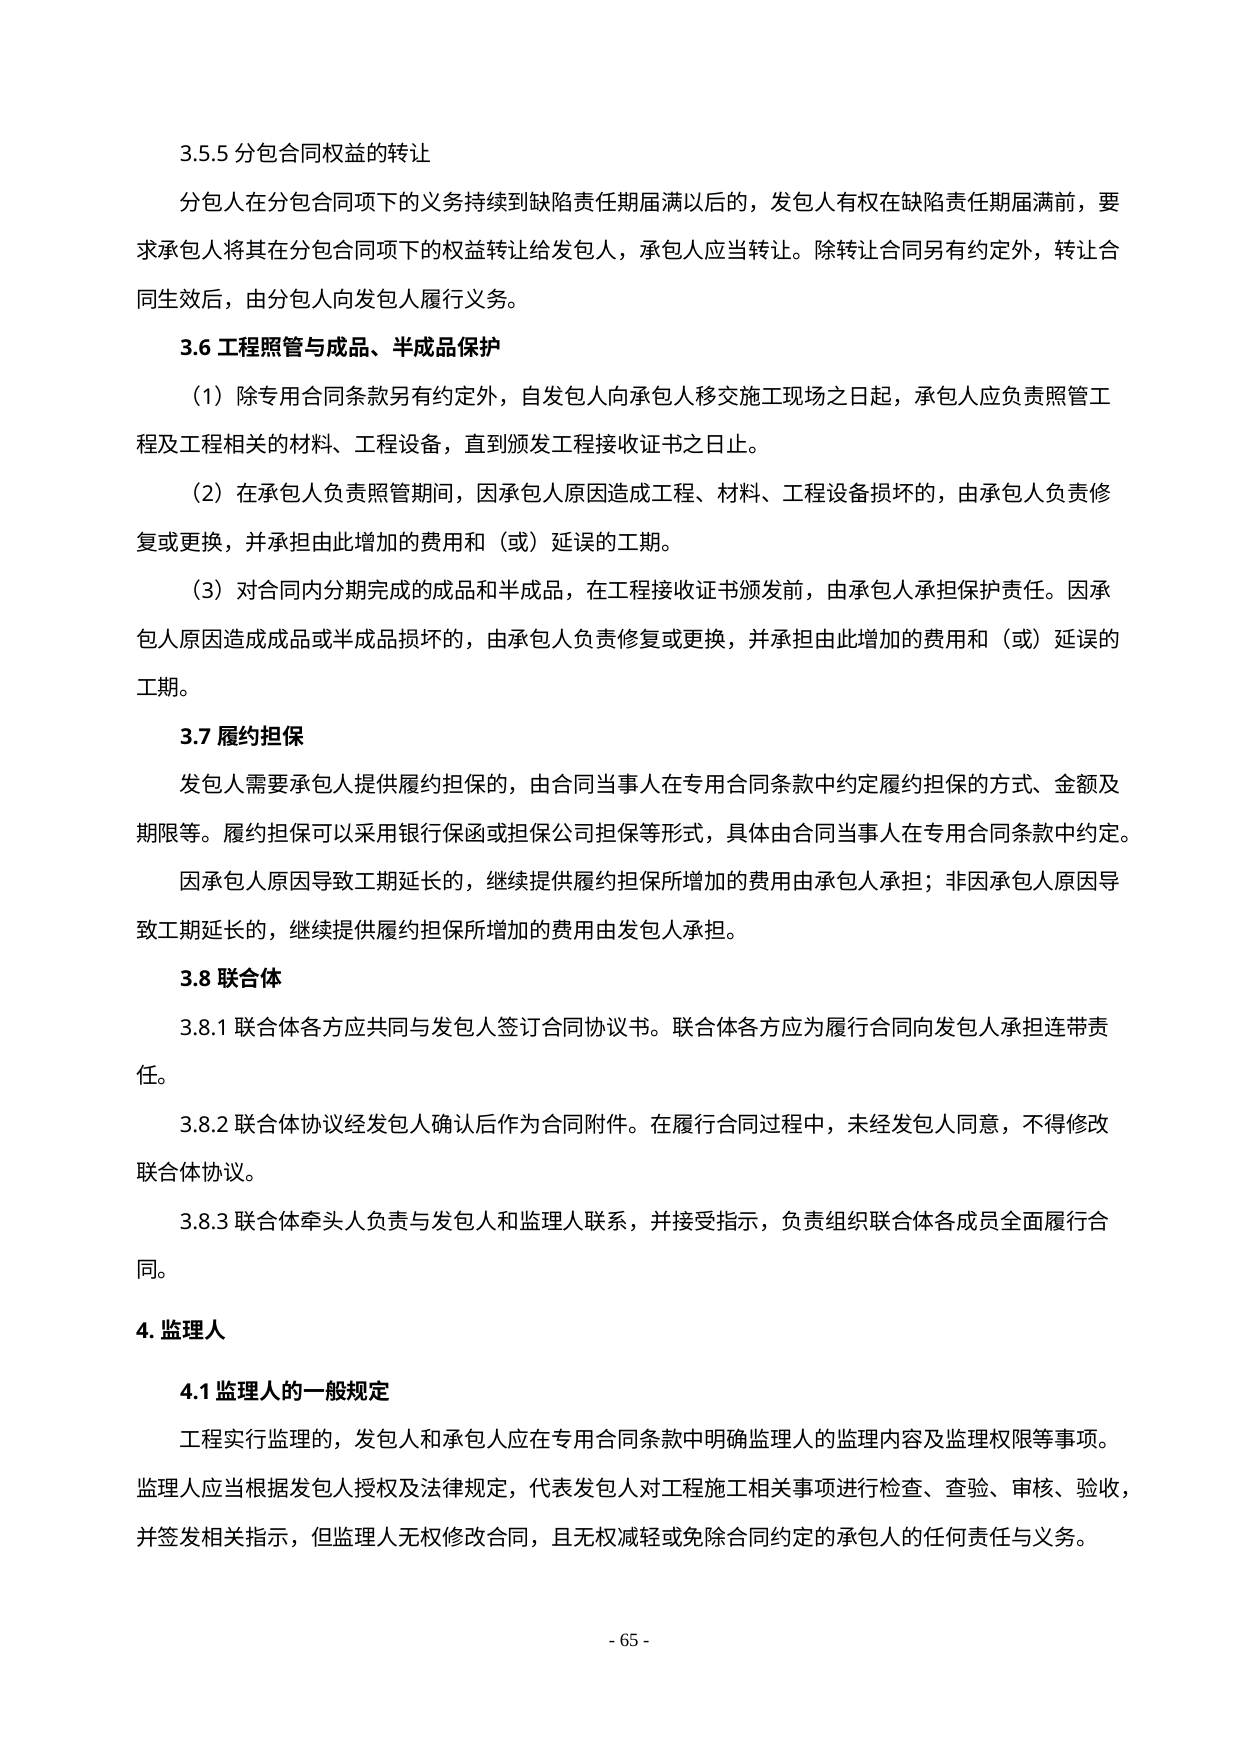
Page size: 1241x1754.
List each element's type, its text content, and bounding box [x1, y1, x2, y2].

subtitle 3.7 履约担保 [136, 718, 1122, 751]
text （2）在承包人负责照管期间，因承包人原因造成工程、材料、工程设备损坏的，由承包人负责修复或更换，并承担由此增加的费用和（或）延误的工期。 [136, 475, 1122, 557]
text （3）对合同内分期完成的成品和半成品，在工程接收证书颁发前，由承包人承担保护责任。因承包人原因造成成品或半成品损坏的，由承包人负责修复或更换，并承担由此增加的费用和（或）延误的工期。 [136, 572, 1122, 702]
text （1）除专用合同条款另有约定外，自发包人向承包人移交施工现场之日起，承包人应负责照管工程及工程相关的材料、工程设备，直到颁发工程接收证书之日止。 [136, 378, 1122, 459]
text 3.8.2 联合体协议经发包人确认后作为合同附件。在履行合同过程中，未经发包人同意，不得修改联合体协议。 [136, 1106, 1122, 1187]
subtitle 4. 监理人 [136, 1313, 1122, 1345]
text 分包人在分包合同项下的义务持续到缺陷责任期届满以后的，发包人有权在缺陷责任期届满前，要求承包人将其在分包合同项下的权益转让给发包人，承包人应当转让。除转让合同另有约定外，转让合同生效后，由分包人向发包人履行义务。 [136, 184, 1122, 314]
text 工程实行监理的，发包人和承包人应在专用合同条款中明确监理人的监理内容及监理权限等事项。监理人应当根据发包人授权及法律规定，代表发包人对工程施工相关事项进行检查、查验、审核、验收，并签发相关指示，但监理人无权修改合同，且无权减轻或免除合同约定的承包人的任何责任与义务。 [136, 1422, 1122, 1552]
text 3.8.3 联合体牵头人负责与发包人和监理人联系，并接受指示，负责组织联合体各成员全面履行合同。 [136, 1203, 1122, 1284]
subtitle 3.6 工程照管与成品、半成品保护 [136, 330, 1122, 362]
text 因承包人原因导致工期延长的，继续提供履约担保所增加的费用由承包人承担；非因承包人原因导致工期延长的，继续提供履约担保所增加的费用由发包人承担。 [136, 864, 1122, 945]
text 发包人需要承包人提供履约担保的，由合同当事人在专用合同条款中约定履约担保的方式、金额及期限等。履约担保可以采用银行保函或担保公司担保等形式，具体由合同当事人在专用合同条款中约定。 [136, 767, 1122, 848]
subtitle 4.1监理人的一般规定 [136, 1374, 1122, 1406]
text 3.8.1 联合体各方应共同与发包人签订合同协议书。联合体各方应为履行合同向发包人承担连带责任。 [136, 1009, 1122, 1090]
subtitle 3.8 联合体 [136, 961, 1122, 993]
text 3.5.5 分包合同权益的转让 [136, 136, 1122, 168]
